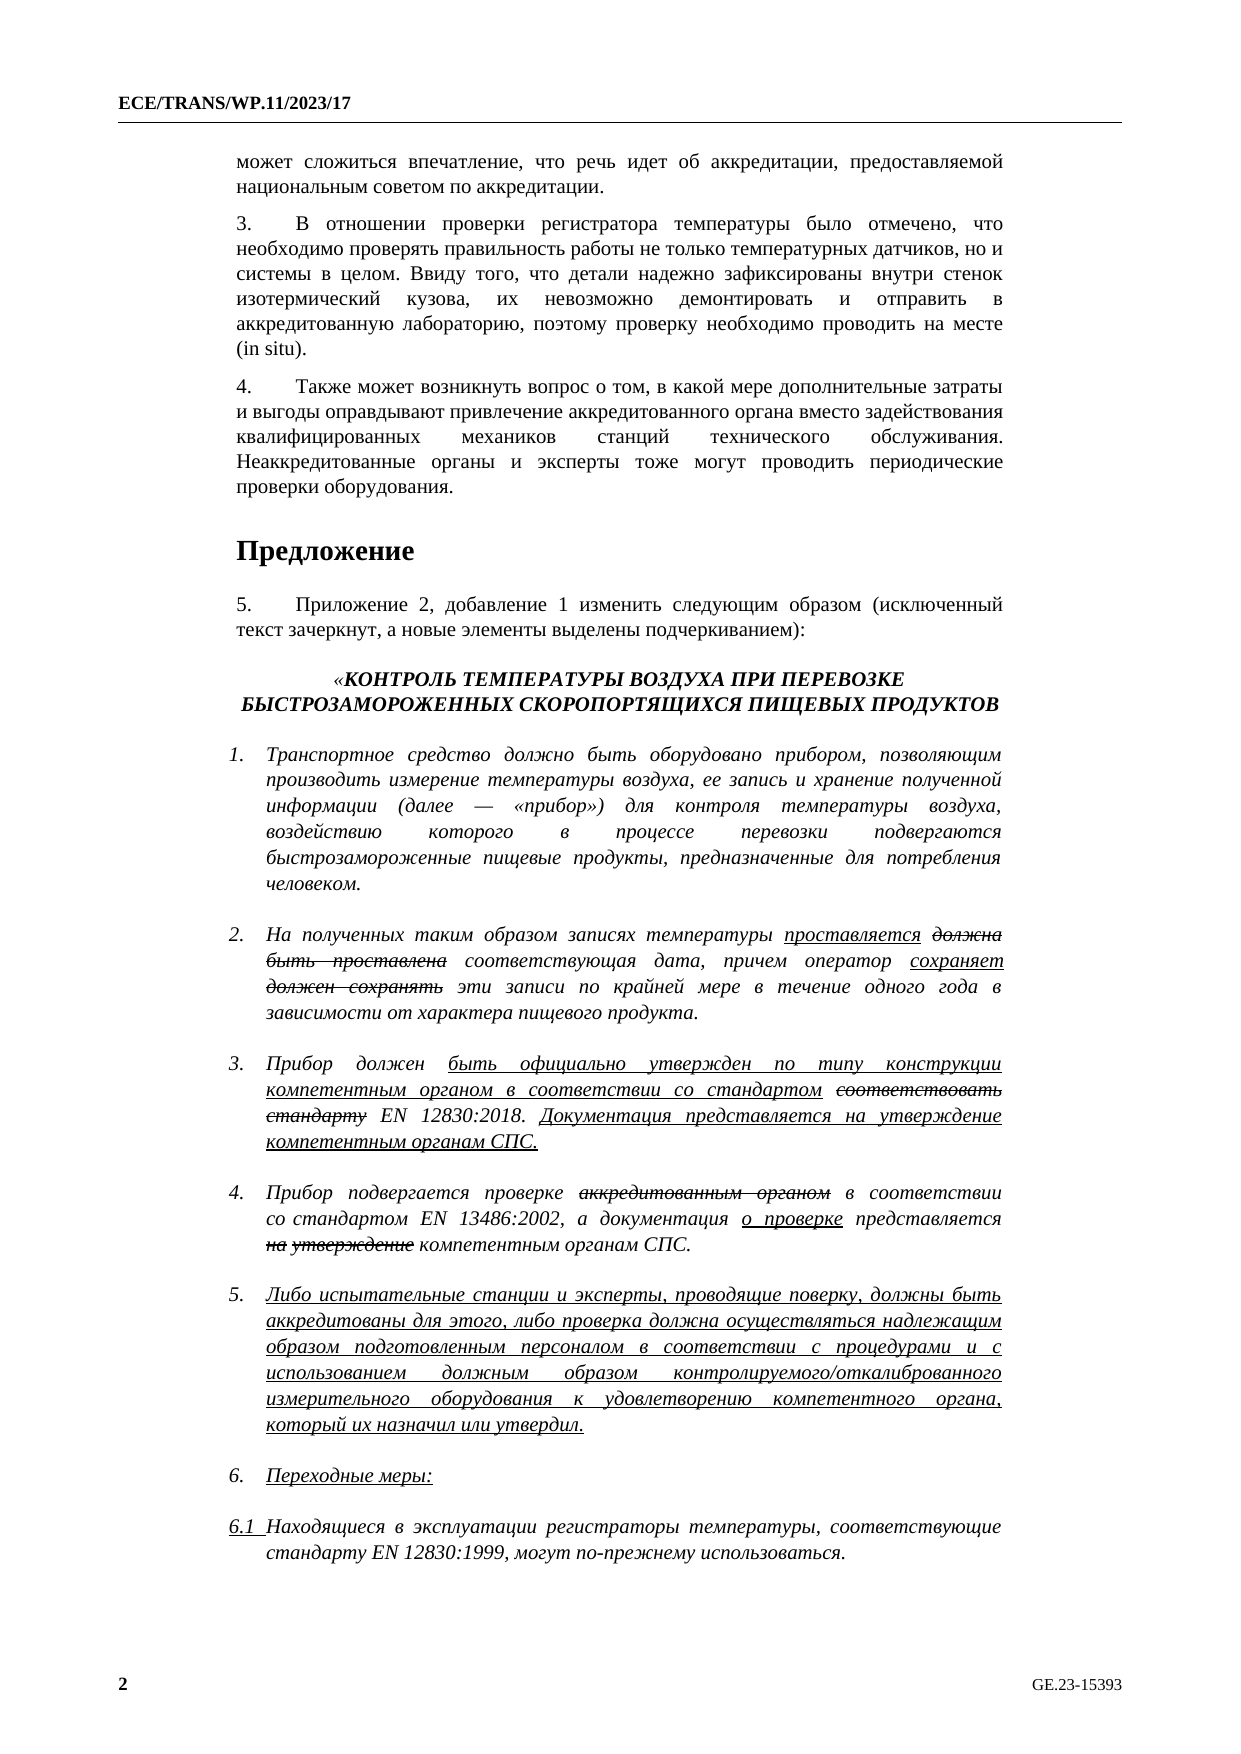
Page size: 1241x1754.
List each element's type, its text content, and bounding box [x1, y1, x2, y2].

list Прибор должен быть официально утвержден по типу конструкции компетентным органом в соответствии со стандартом соответствовать стандарту EN 12830:2018. Документация представляется на утверждение компетентным органам СПС. [229, 1051, 1004, 1153]
text 4. Также может возникнуть вопрос о том, в какой мере дополнительные затраты и выгоды оправдывают привлечение аккредитованного органа вместо задействования квалифицированных механиков станций технического обслуживания. Неаккредитованные органы и эксперты тоже могут проводить периодические проверки оборудования. [236, 373, 1004, 498]
list На полученных таким образом записях температуры проставляется должна быть проставлена соответствующая дата, причем оператор сохраняет должен сохранять эти записи по крайней мере в течение одного года в зависимости от характера пищевого продукта. [229, 922, 1004, 1024]
text «КОНТРОЛЬ ТЕМПЕРАТУРЫ ВОЗДУХА ПРИ ПЕРЕВОЗКЕ БЫСТРОЗАМОРОЖЕННЫХ СКОРОПОРТЯЩИХСЯ ПИЩЕВЫХ ПРОДУКТОВ [236, 666, 1004, 716]
text 3. В отношении проверки регистратора температуры было отмечено, что необходимо проверять правильность работы не только температурных датчиков, но и системы в целом. Ввиду того, что детали надежно зафиксированы внутри стенок изотермический кузова, их невозможно демонтировать и отправить в аккредитованную лабораторию, поэтому проверку необходимо проводить на месте (in situ). [236, 210, 1004, 360]
text 5. Приложение 2, добавление 1 изменить следующим образом (исключенный текст зачеркнут, а новые элементы выделены подчеркиванием): [236, 591, 1004, 641]
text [236, 148, 1004, 198]
list Находящиеся в эксплуатации регистраторы температуры, соответствующие стандарту EN 12830:1999, могут по-прежнему использоваться. [229, 1514, 1004, 1564]
list Переходные меры: [229, 1463, 1004, 1487]
list Транспортное средство должно быть оборудовано прибором, позволяющим производить измерение температуры воздуха, ее запись и хранение полученной информации (далее — «прибор») для контроля температуры воздуха, воздействию которого в процессе перевозки подвергаются быстрозамороженные пищевые продукты, предназначенные для потребления человеком. [229, 741, 1004, 895]
list Прибор подвергается проверке аккредитованным органом в соответствии со стандартом EN 13486:2002, а документация о проверке представляется на утверждение компетентным органам СПС. [229, 1179, 1004, 1256]
list Либо испытательные станции и эксперты, проводящие поверку, должны быть аккредитованы для этого, либо проверка должна осуществляться надлежащим образом подготовленным персоналом в соответствии с процедурами и с использованием должным образом контролируемого/откалиброванного измерительного оборудования к удовлетворению компетентного органа, который их назначил или утвердил. [229, 1282, 1004, 1436]
text Предложение [118, 535, 1004, 566]
